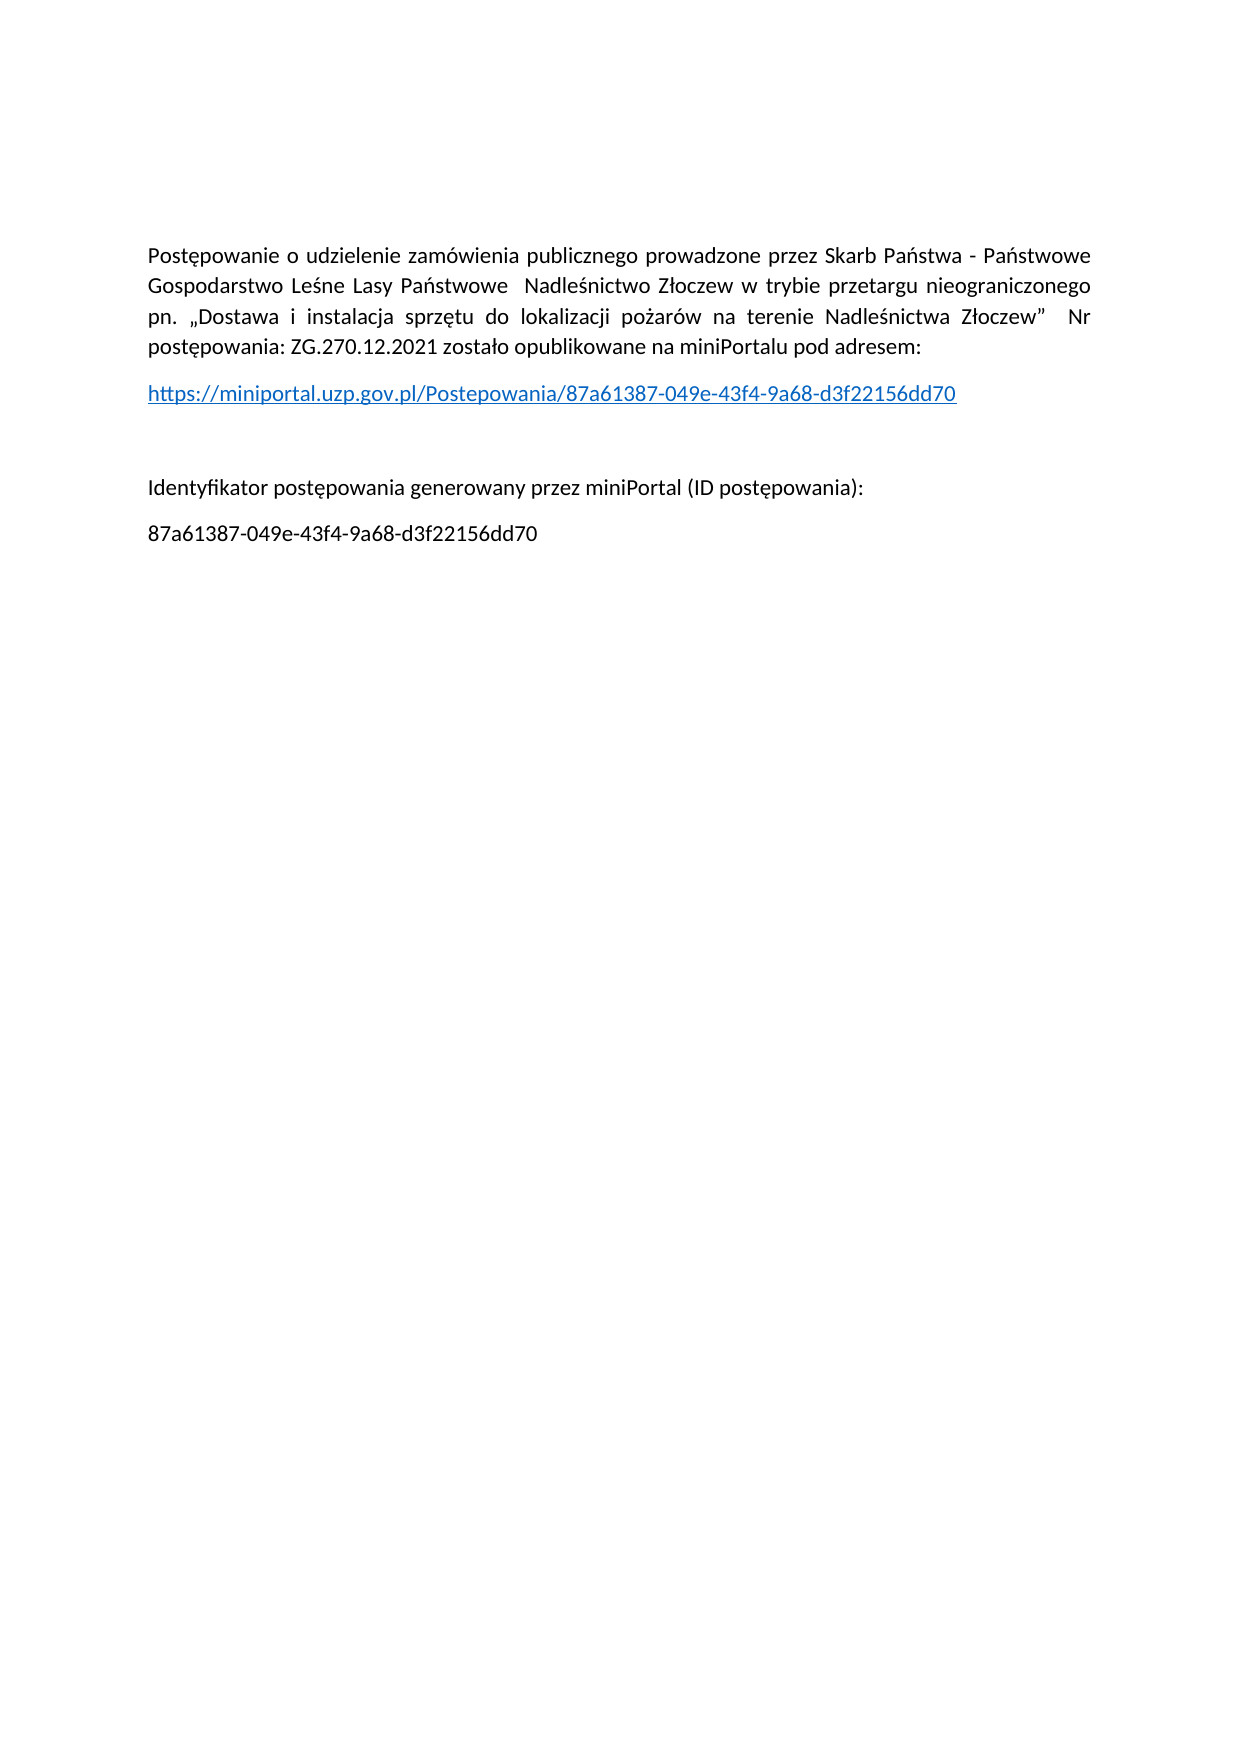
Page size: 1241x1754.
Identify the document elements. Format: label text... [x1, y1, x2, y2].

text https://miniportal.uzp.gov.pl/Postepowania/87a61387-049e-43f4-9a68-d3f22156dd70 [148, 379, 1093, 407]
text Identyfikator postępowania generowany przez miniPortal (ID postępowania): [148, 473, 1093, 501]
text Postępowanie o udzielenie zamówienia publicznego prowadzone przez Skarb Państwa - Państwowe Gospodarstwo Leśne Lasy Państwowe Nadleśnictwo Złoczew w trybie przetargu nieograniczonego pn. „Dostawa i instalacja sprzętu do lokalizacji pożarów na terenie Nadleśnictwa Złoczew” Nr postępowania: ZG.270.12.2021 zostało opublikowane na miniPortalu pod adresem: [148, 241, 1093, 360]
text 87a61387-049e-43f4-9a68-d3f22156dd70 [148, 519, 1093, 547]
